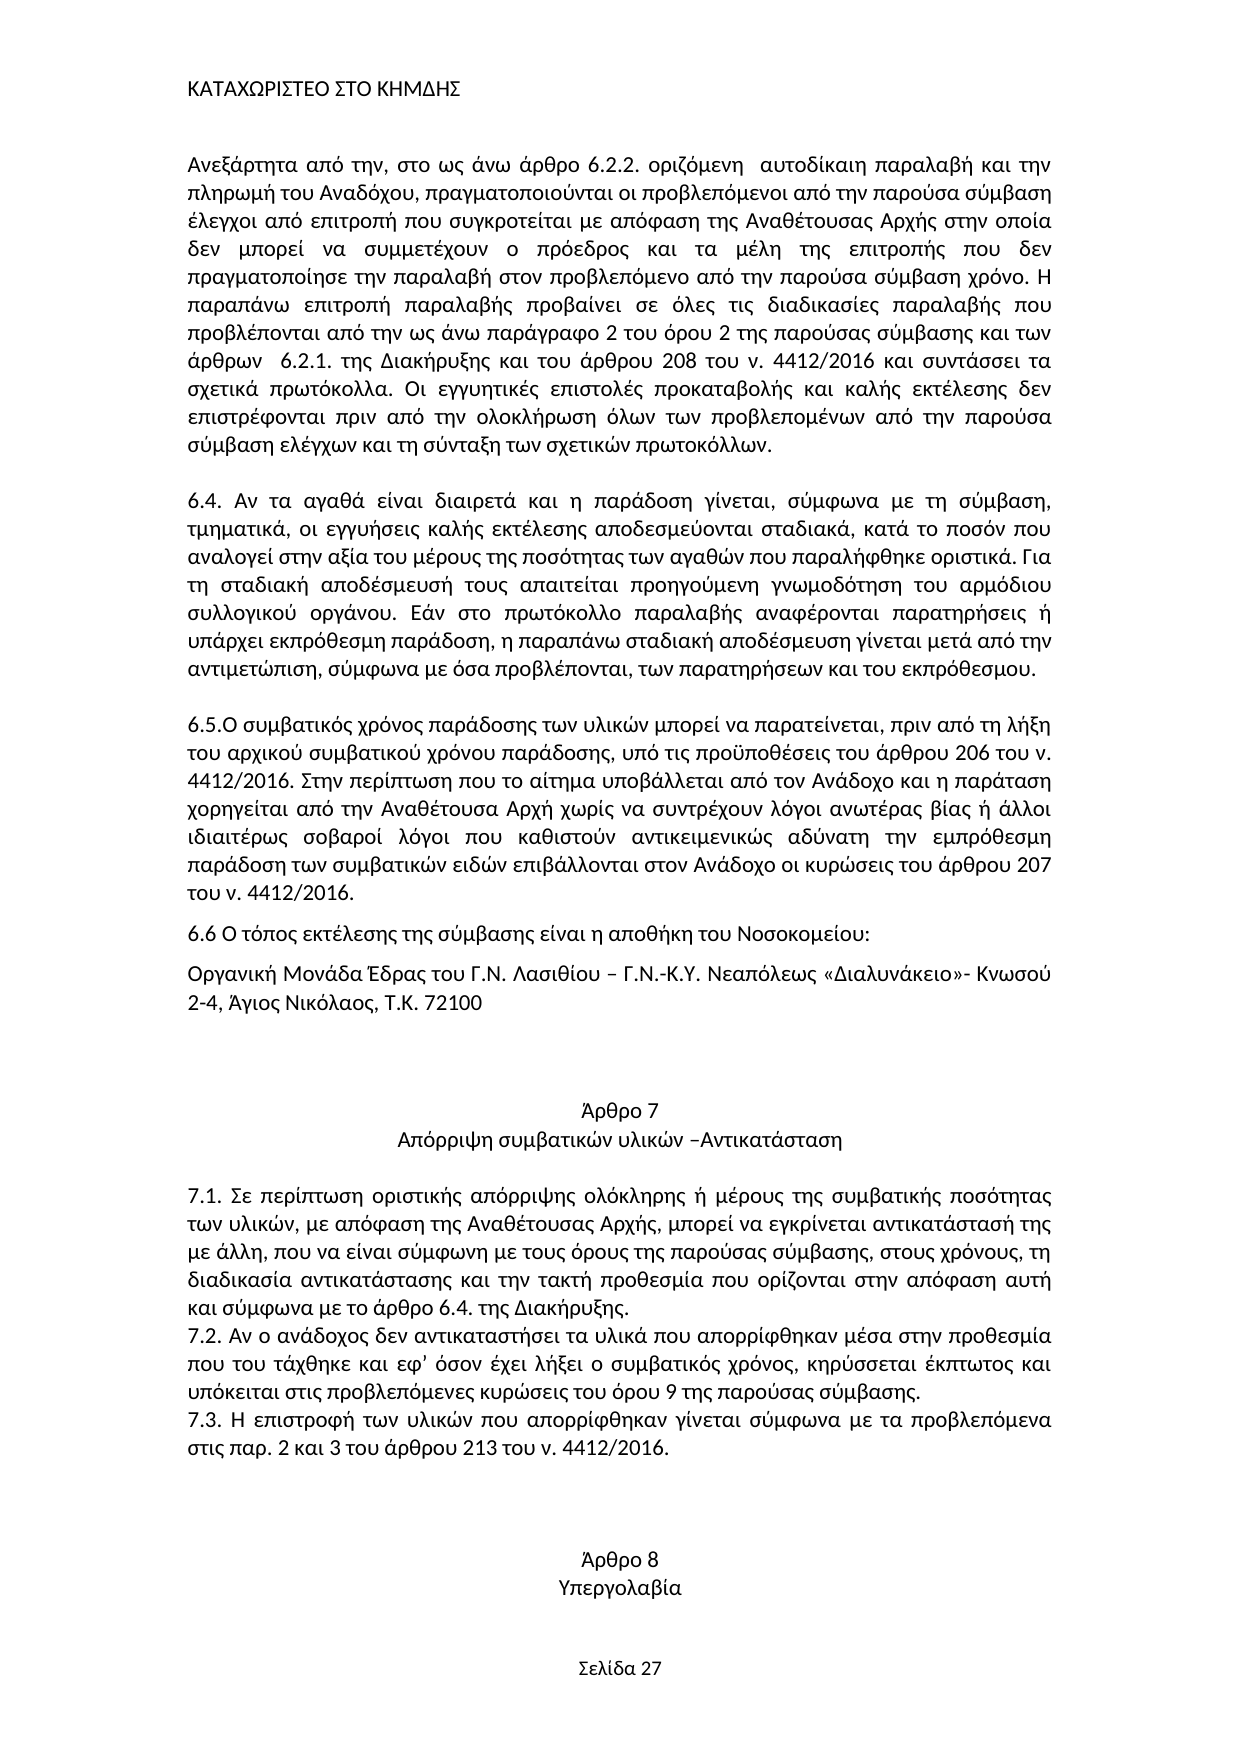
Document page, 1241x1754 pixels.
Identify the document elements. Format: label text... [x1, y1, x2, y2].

text 7.1. Σε περίπτωση οριστικής απόρριψης ολόκληρης ή μέρους της συμβατικής ποσότητας των υλικών, με απόφαση της Αναθέτουσας Αρχής, μπορεί να εγκρίνεται αντικατάστασή της με άλλη, που να είναι σύμφωνη με τους όρους της παρούσας σύμβασης, στους χρόνους, τη διαδικασία αντικατάστασης και την τακτή προθεσμία που ορίζονται στην απόφαση αυτή και σύμφωνα με το άρθρο 6.4. της Διακήρυξης. [187, 1181, 1053, 1321]
text 6.5.Ο συμβατικός χρόνος παράδοσης των υλικών μπορεί να παρατείνεται, πριν από τη λήξη του αρχικού συμβατικού χρόνου παράδοσης, υπό τις προϋποθέσεις του άρθρου 206 του ν. 4412/2016. Στην περίπτωση που το αίτημα υποβάλλεται από τον Ανάδοχο και η παράταση χορηγείται από την Αναθέτουσα Αρχή χωρίς να συντρέχουν λόγοι ανωτέρας βίας ή άλλοι ιδιαιτέρως σοβαροί λόγοι που καθιστούν αντικειμενικώς αδύνατη την εμπρόθεσμη παράδοση των συμβατικών ειδών επιβάλλονται στον Ανάδοχο οι κυρώσεις του άρθρου 207 του ν. 4412/2016. [187, 710, 1053, 907]
text Υπεργολαβία [187, 1573, 1053, 1601]
text 6.6 Ο τόπος εκτέλεσης της σύμβασης είναι η αποθήκη του Νοσοκομείου: [187, 919, 1053, 947]
text 7.3. Η επιστροφή των υλικών που απορρίφθηκαν γίνεται σύμφωνα με τα προβλεπόμενα στις παρ. 2 και 3 του άρθρου 213 του ν. 4412/2016. [187, 1405, 1053, 1461]
text Άρθρο 7 [187, 1097, 1053, 1125]
text Οργανική Μονάδα Έδρας του Γ.Ν. Λασιθίου – Γ.Ν.-Κ.Υ. Νεαπόλεως «Διαλυνάκειο»- Κνωσού 2-4, Άγιος Νικόλαος, Τ.Κ. 72100 [187, 959, 1053, 1016]
text 7.2. Αν ο ανάδοχος δεν αντικαταστήσει τα υλικά που απορρίφθηκαν μέσα στην προθεσμία που του τάχθηκε και εφ’ όσον έχει λήξει ο συμβατικός χρόνος, κηρύσσεται έκπτωτος και υπόκειται στις προβλεπόμενες κυρώσεις του όρου 9 της παρούσας σύμβασης. [187, 1321, 1053, 1405]
text Άρθρο 8 [187, 1545, 1053, 1573]
text 6.4. Αν τα αγαθά είναι διαιρετά και η παράδοση γίνεται, σύμφωνα με τη σύμβαση, τμηματικά, οι εγγυήσεις καλής εκτέλεσης αποδεσμεύονται σταδιακά, κατά το ποσόν που αναλογεί στην αξία του μέρους της ποσότητας των αγαθών που παραλήφθηκε οριστικά. Για τη σταδιακή αποδέσμευσή τους απαιτείται προηγούμενη γνωμοδότηση του αρμόδιου συλλογικού οργάνου. Εάν στο πρωτόκολλο παραλαβής αναφέρονται παρατηρήσεις ή υπάρχει εκπρόθεσμη παράδοση, η παραπάνω σταδιακή αποδέσμευση γίνεται μετά από την αντιμετώπιση, σύμφωνα με όσα προβλέπονται, των παρατηρήσεων και του εκπρόθεσμου. [187, 486, 1053, 682]
text Απόρριψη συμβατικών υλικών –Αντικατάσταση [187, 1125, 1053, 1153]
text Ανεξάρτητα από την, στο ως άνω άρθρο 6.2.2. οριζόμενη αυτοδίκαιη παραλαβή και την πληρωμή του Αναδόχου, πραγματοποιούνται οι προβλεπόμενοι από την παρούσα σύμβαση έλεγχοι από επιτροπή που συγκροτείται με απόφαση της Αναθέτουσας Αρχής στην οποία δεν μπορεί να συμμετέχουν ο πρόεδρος και τα μέλη της επιτροπής που δεν πραγματοποίησε την παραλαβή στον προβλεπόμενο από την παρούσα σύμβαση χρόνο. Η παραπάνω επιτροπή παραλαβής προβαίνει σε όλες τις διαδικασίες παραλαβής που προβλέπονται από την ως άνω παράγραφο 2 του όρου 2 της παρούσας σύμβασης και των άρθρων 6.2.1. της Διακήρυξης και του άρθρου 208 του ν. 4412/2016 και συντάσσει τα σχετικά πρωτόκολλα. Οι εγγυητικές επιστολές προκαταβολής και καλής εκτέλεσης δεν επιστρέφονται πριν από την ολοκλήρωση όλων των προβλεπομένων από την παρούσα σύμβαση ελέγχων και τη σύνταξη των σχετικών πρωτοκόλλων. [187, 150, 1053, 458]
